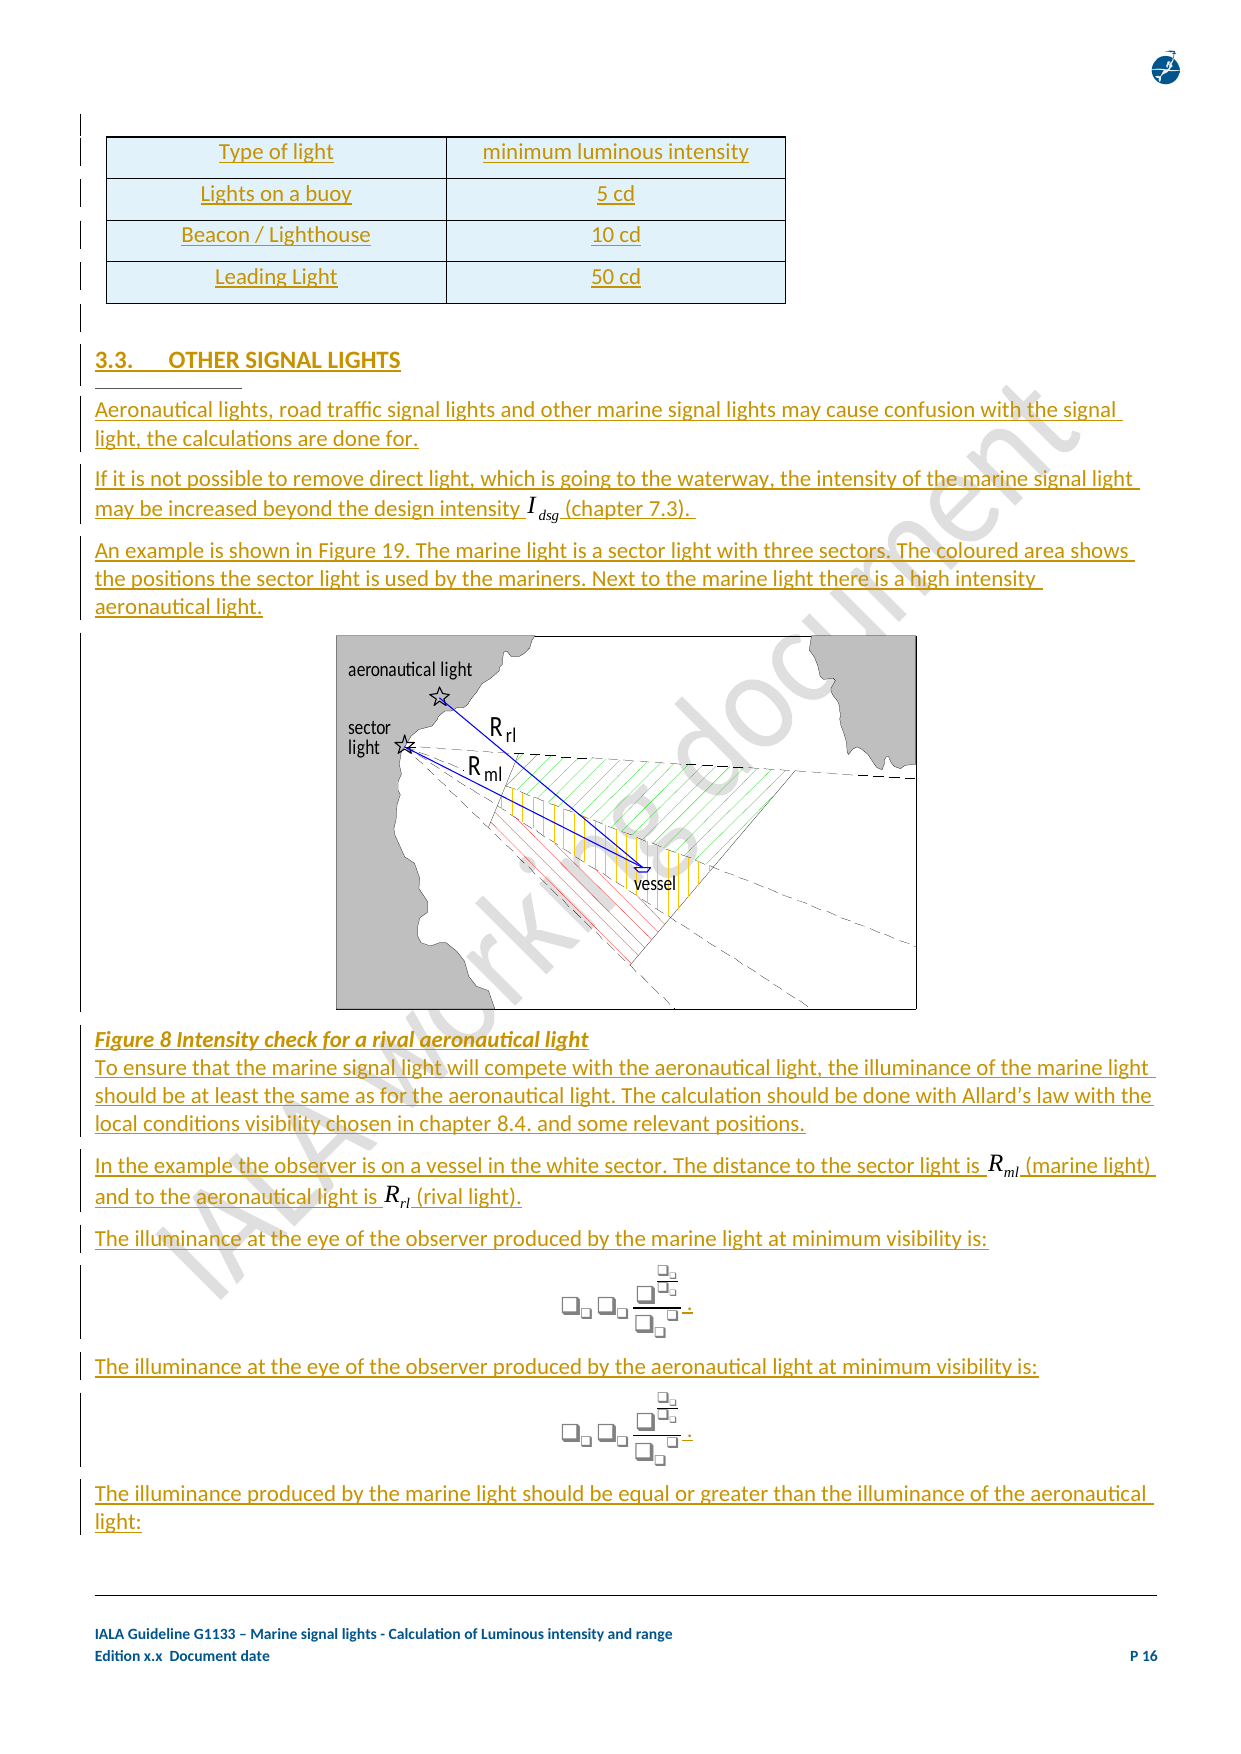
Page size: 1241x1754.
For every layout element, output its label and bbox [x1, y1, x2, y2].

picture [1120, 0, 1239, 119]
